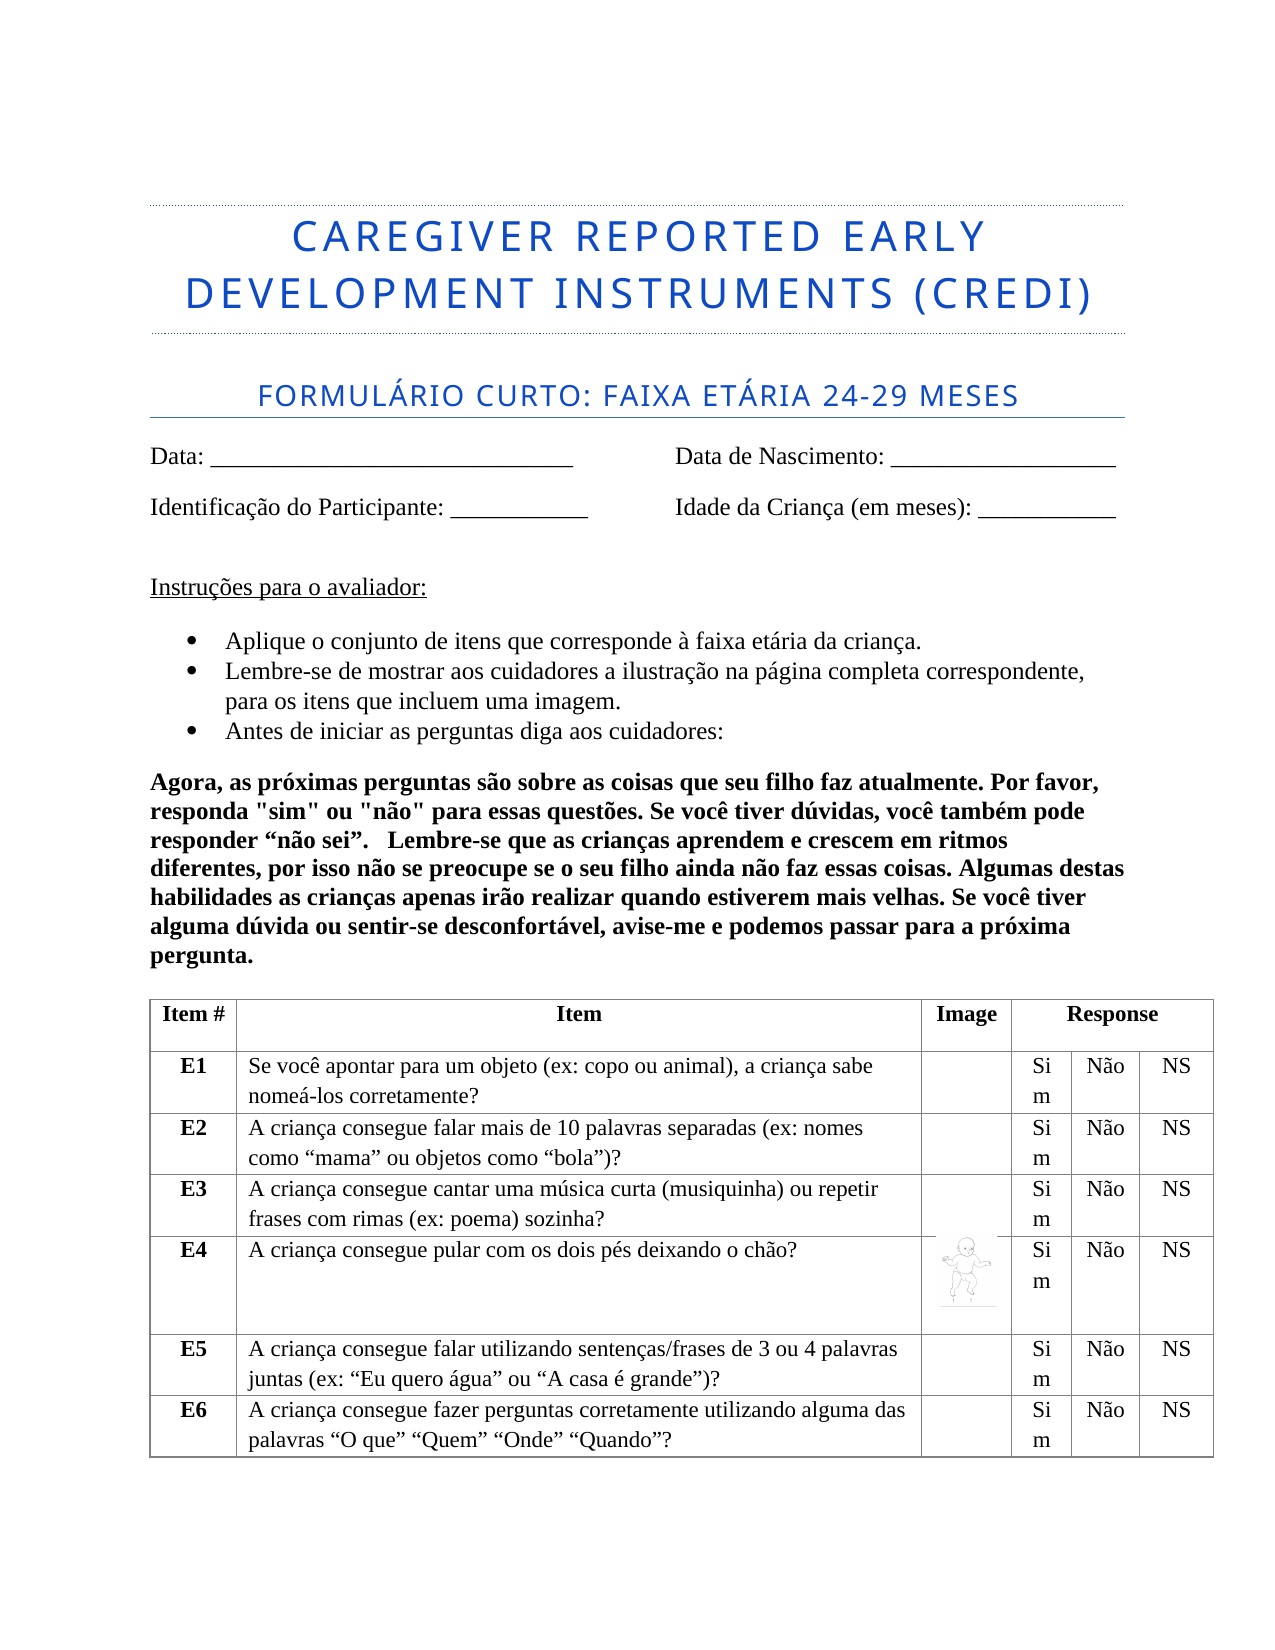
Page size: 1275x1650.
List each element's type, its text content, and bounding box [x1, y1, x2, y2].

table_header Response [1012, 1000, 1213, 1051]
text Agora, as próximas perguntas são sobre as coisas que seu filho faz atualmente. Por favor, responda "sim" ou "não" para essas questões. Se você tiver dúvidas, você também pode responder “não sei”. Lembre-se que as crianças aprendem e crescem em ritmos diferentes, por isso não se preocupe se o seu filho ainda não faz essas coisas. Algumas destas habilidades as crianças apenas irão realizar quando estiverem mais velhas. Se você tiver alguma dúvida ou sentir-se desconfortável, avise-me e podemos passar para a próxima pergunta. [150, 767, 1125, 968]
table_cell E1 [151, 1052, 236, 1113]
table_cell NS [1140, 1396, 1213, 1456]
table_cell [922, 1114, 1011, 1174]
table_cell Não [1072, 1114, 1139, 1174]
text Instruções para o avaliador: [150, 572, 1125, 601]
table_cell [922, 1175, 1011, 1236]
table_cell E4 [151, 1237, 236, 1333]
table_cell Não [1072, 1052, 1139, 1113]
table_cell E6 [151, 1396, 236, 1456]
table_cell A criança consegue falar mais de 10 palavras separadas (ex: nomes como “mama” ou objetos como “bola”)? [237, 1114, 921, 1174]
table_cell Não [1072, 1237, 1139, 1333]
table_cell NS [1140, 1114, 1213, 1174]
list Lembre-se de mostrar aos cuidadores a ilustração na página completa correspondente, para os itens que incluem uma imagem. [187, 656, 1125, 715]
table_cell NS [1140, 1237, 1213, 1333]
list Antes de iniciar as perguntas diga aos cuidadores: [187, 716, 1125, 745]
table_cell [922, 1335, 1011, 1395]
table_cell E2 [151, 1114, 236, 1174]
table_cell E3 [151, 1175, 236, 1236]
text Idade da Criança (em meses): ___________ [675, 492, 1125, 521]
table_cell A criança consegue pular com os dois pés deixando o chão? [237, 1237, 921, 1333]
picture [936, 1236, 998, 1309]
title Caregiver Reported Early Development InstrumentS (CREDI) [150, 205, 1125, 334]
table_cell [922, 1052, 1011, 1113]
table_cell Não [1072, 1396, 1139, 1456]
table_cell Não [1072, 1175, 1139, 1236]
table_cell A criança consegue falar utilizando sentenças/frases de 3 ou 4 palavras juntas (ex: “Eu quero água” ou “A casa é grande”)? [237, 1335, 921, 1395]
table_cell NS [1140, 1052, 1213, 1113]
table_cell Sim [1012, 1396, 1071, 1456]
table_cell Sim [1012, 1237, 1071, 1333]
table_cell [922, 1237, 1011, 1333]
table_cell Sim [1012, 1175, 1071, 1236]
table_cell Não [1072, 1335, 1139, 1395]
table_header Image [922, 1000, 1011, 1051]
table_cell NS [1140, 1335, 1213, 1395]
table_cell NS [1140, 1175, 1213, 1236]
subtitle Formulário curto: Faixa etária 24-29 MESES [150, 376, 1125, 417]
table_cell Sim [1012, 1052, 1071, 1113]
table_header Item [237, 1000, 921, 1051]
table_cell A criança consegue fazer perguntas corretamente utilizando alguma das palavras “O que” “Quem” “Onde” “Quando”? [237, 1396, 921, 1456]
text Identificação do Participante: ___________ [150, 492, 600, 521]
table_cell [922, 1396, 1011, 1456]
table_cell Se você apontar para um objeto (ex: copo ou animal), a criança sabe nomeá-los corretamente? [237, 1052, 921, 1113]
table_header Item # [151, 1000, 236, 1051]
table_cell Sim [1012, 1114, 1071, 1174]
text Data de Nascimento: __________________ [675, 441, 1125, 470]
table_cell Sim [1012, 1335, 1071, 1395]
text Data: _____________________________ [150, 441, 600, 470]
list Aplique o conjunto de itens que corresponde à faixa etária da criança. [187, 626, 1125, 655]
table_cell A criança consegue cantar uma música curta (musiquinha) ou repetir frases com rimas (ex: poema) sozinha? [237, 1175, 921, 1236]
table_cell E5 [151, 1335, 236, 1395]
